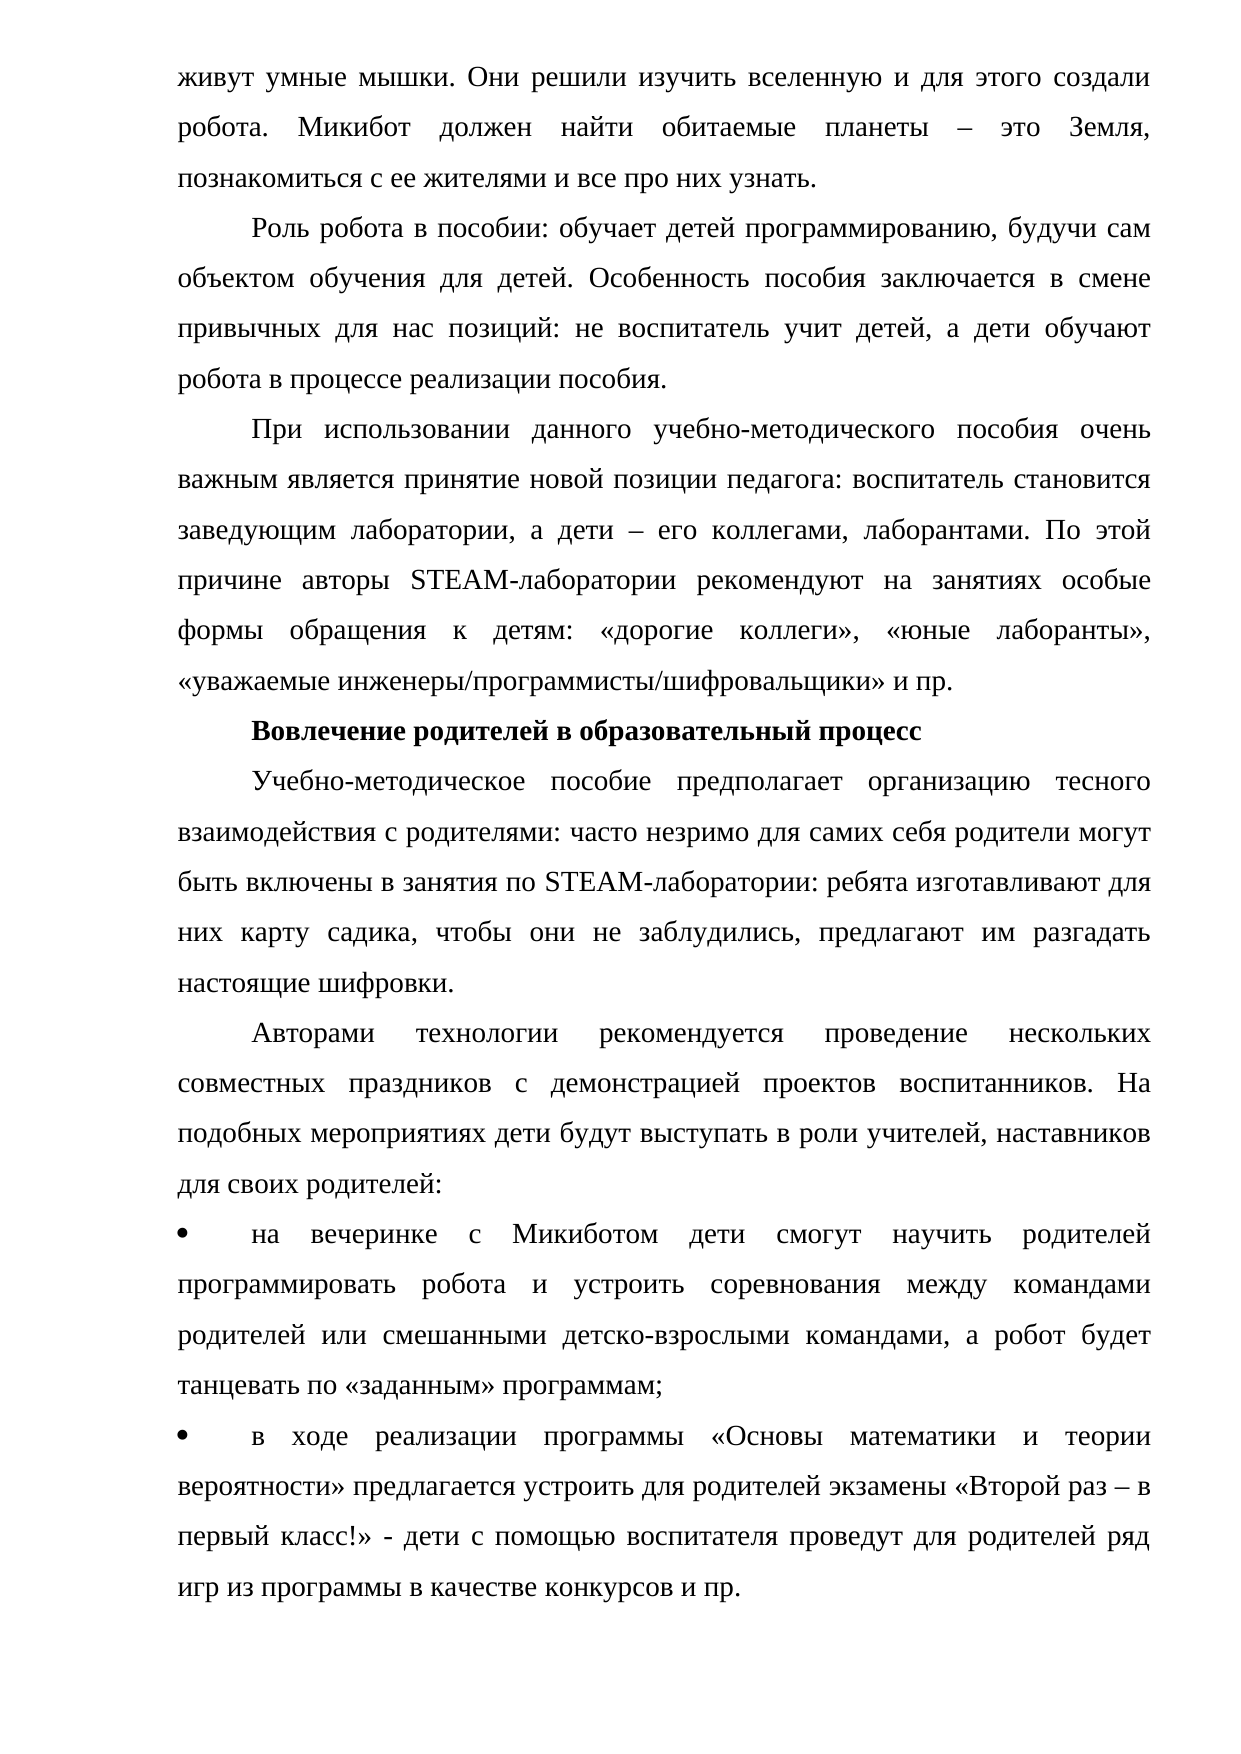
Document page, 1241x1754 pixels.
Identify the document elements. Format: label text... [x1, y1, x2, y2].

text Роль робота в пособии: обучает детей программированию, будучи сам объектом обучения для детей. Особенность пособия заключается в смене привычных для нас позиций: не воспитатель учит детей, а дети обучают робота в процессе реализации пособия. [177, 210, 1152, 394]
list на вечеринке с Микиботом дети смогут научить родителей программировать робота и устроить соревнования между командами родителей или смешанными детско-взрослыми командами, а робот будет танцевать по «заданным» программам; [177, 1216, 1152, 1401]
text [177, 59, 1152, 193]
list в ходе реализации программы «Основы математики и теории вероятности» предлагается устроить для родителей экзамены «Второй раз – в первый класс!» - дети с помощью воспитателя проведут для родителей ряд игр из программы в качестве конкурсов и пр. [177, 1418, 1152, 1602]
text При использовании данного учебно-методического пособия очень важным является принятие новой позиции педагога: воспитатель становится заведующим лаборатории, а дети – его коллегами, лаборантами. По этой причине авторы STEAM-лаборатории рекомендуют на занятиях особые формы обращения к детям: «дорогие коллеги», «юные лаборанты», «уважаемые инженеры/программисты/шифровальщики» и пр. [177, 411, 1152, 696]
text Вовлечение родителей в образовательный процесс [177, 713, 1152, 747]
text Учебно-методическое пособие предполагает организацию тесного взаимодействия с родителями: часто незримо для самих себя родители могут быть включены в занятия по STEAM-лаборатории: ребята изготавливают для них карту садика, чтобы они не заблудились, предлагают им разгадать настоящие шифровки. [177, 763, 1152, 998]
text Авторами технологии рекомендуется проведение нескольких совместных праздников с демонстрацией проектов воспитанников. На подобных мероприятиях дети будут выступать в роли учителей, наставников для своих родителей: [177, 1015, 1152, 1199]
